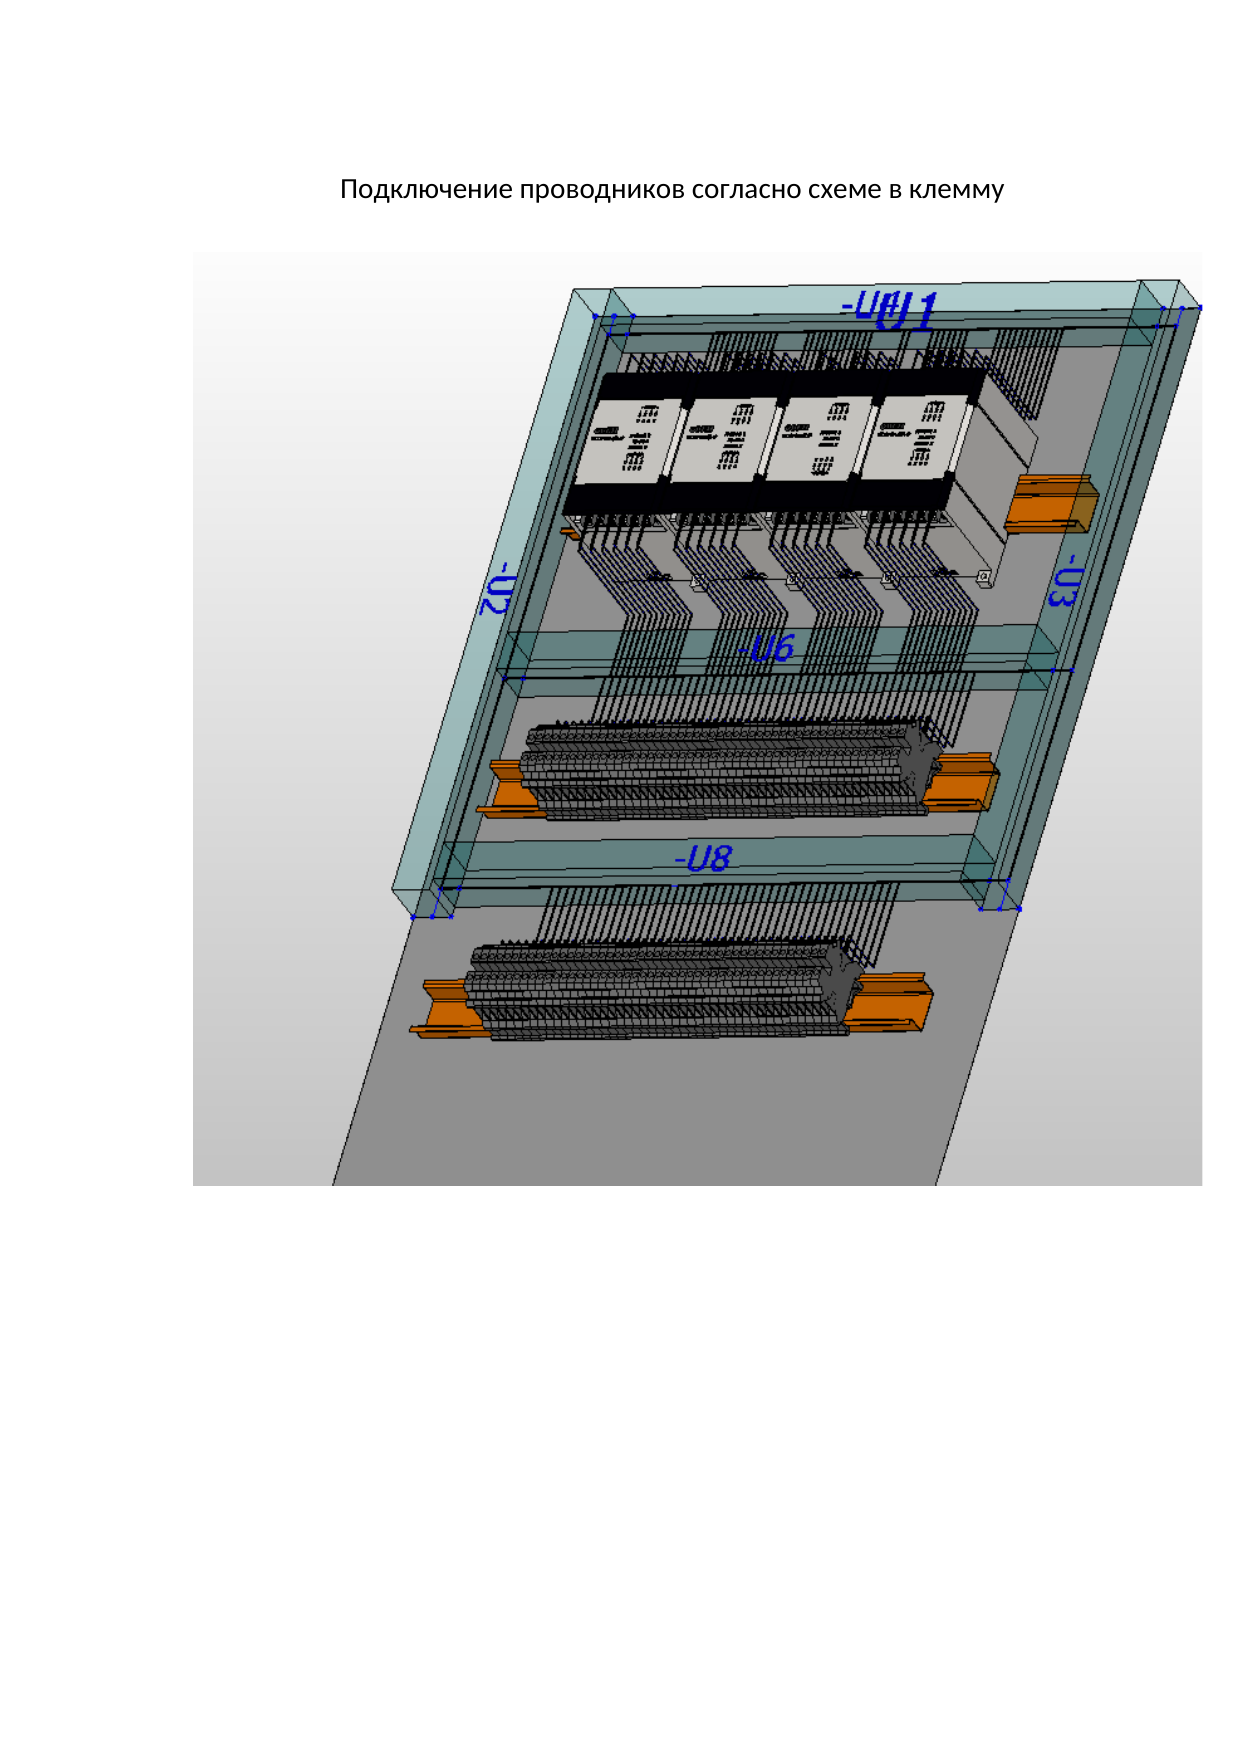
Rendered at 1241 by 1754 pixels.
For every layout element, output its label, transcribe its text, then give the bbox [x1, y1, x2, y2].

picture [193, 252, 1203, 1186]
list Подключение проводников согласно схеме в клемму [193, 171, 1152, 206]
